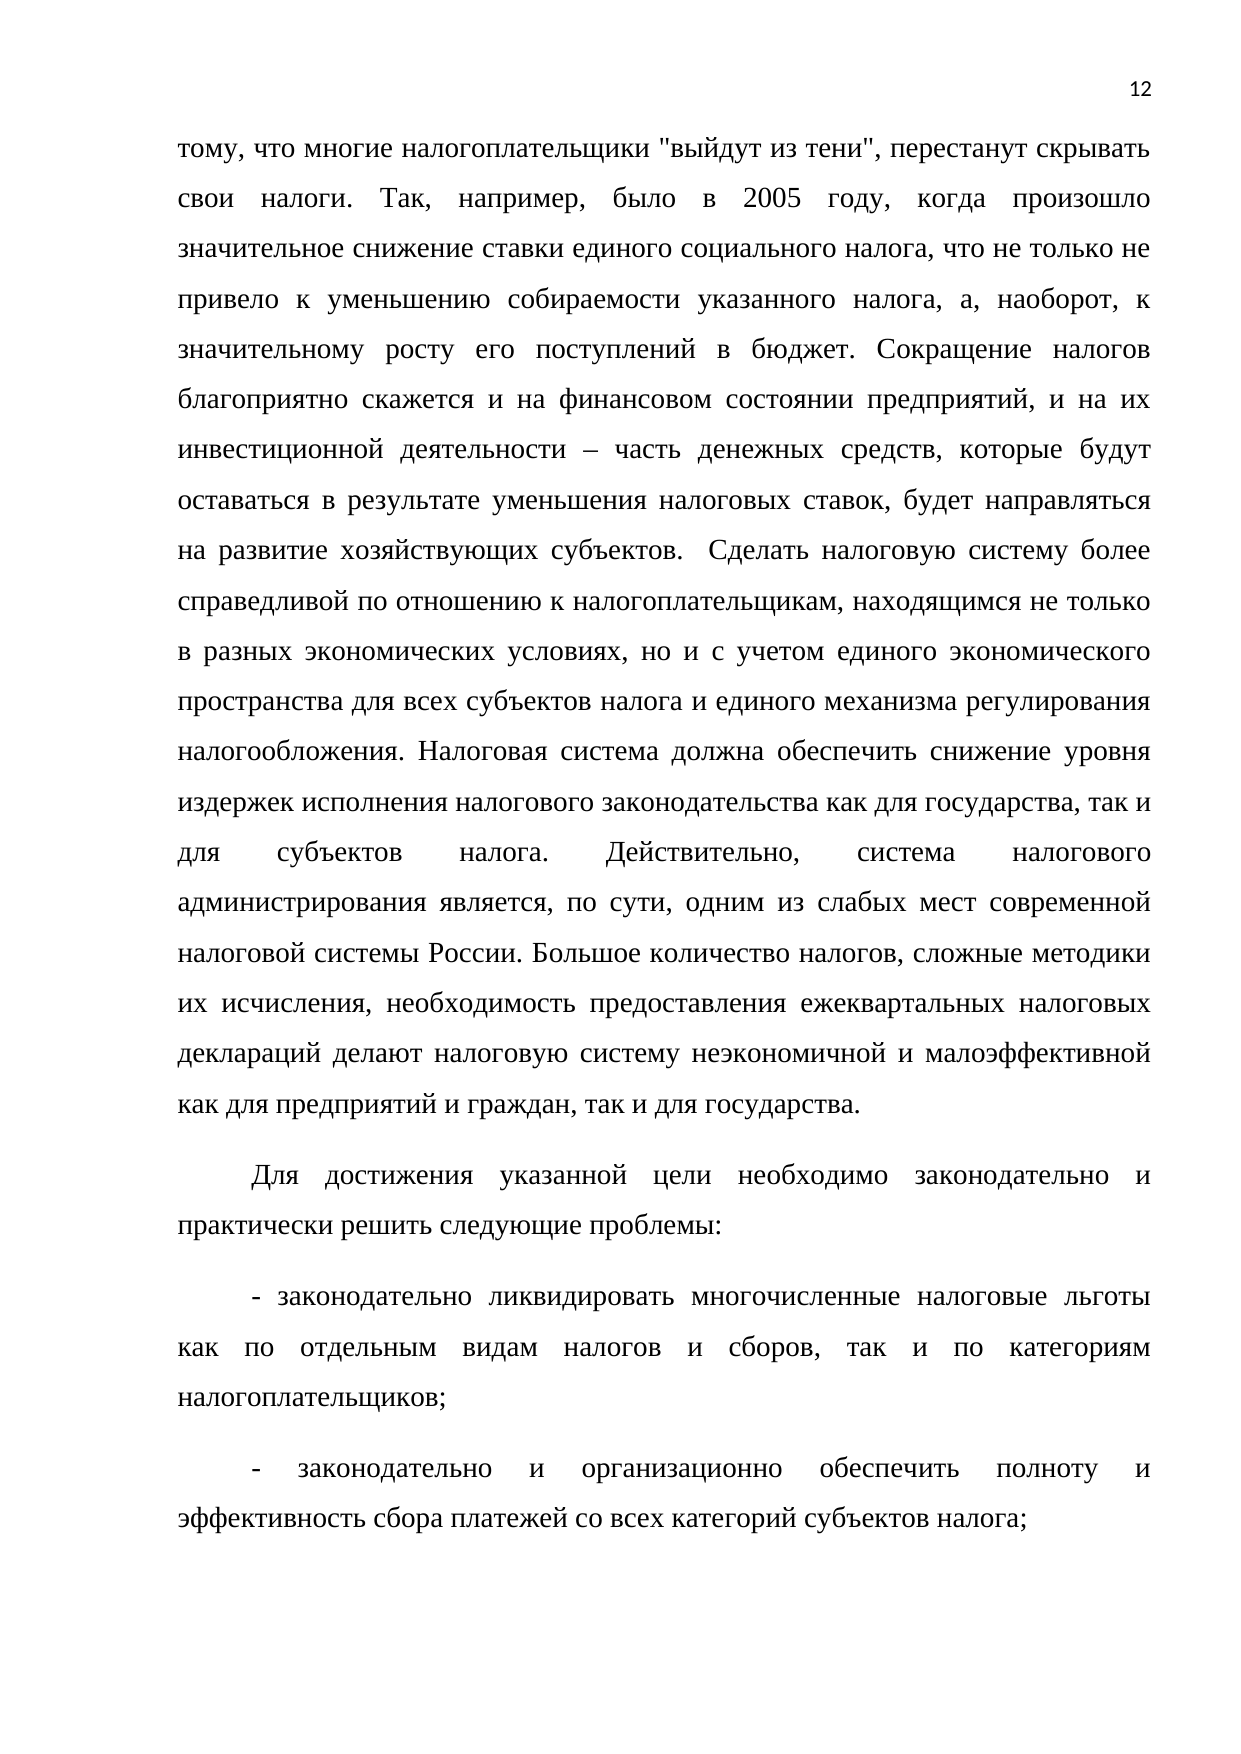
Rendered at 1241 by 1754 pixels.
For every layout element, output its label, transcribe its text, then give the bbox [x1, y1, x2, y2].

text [177, 130, 1152, 1119]
text - законодательно ликвидировать многочисленные налоговые льготы как по отдельным видам налогов и сборов, так и по категориям налогоплательщиков; [177, 1278, 1152, 1412]
text Для достижения указанной цели необходимо законодательно и практически решить следующие проблемы: [177, 1157, 1152, 1241]
text - законодательно и организационно обеспечить полноту и эффективность сбора платежей со всех категорий субъектов налога; [177, 1450, 1152, 1534]
